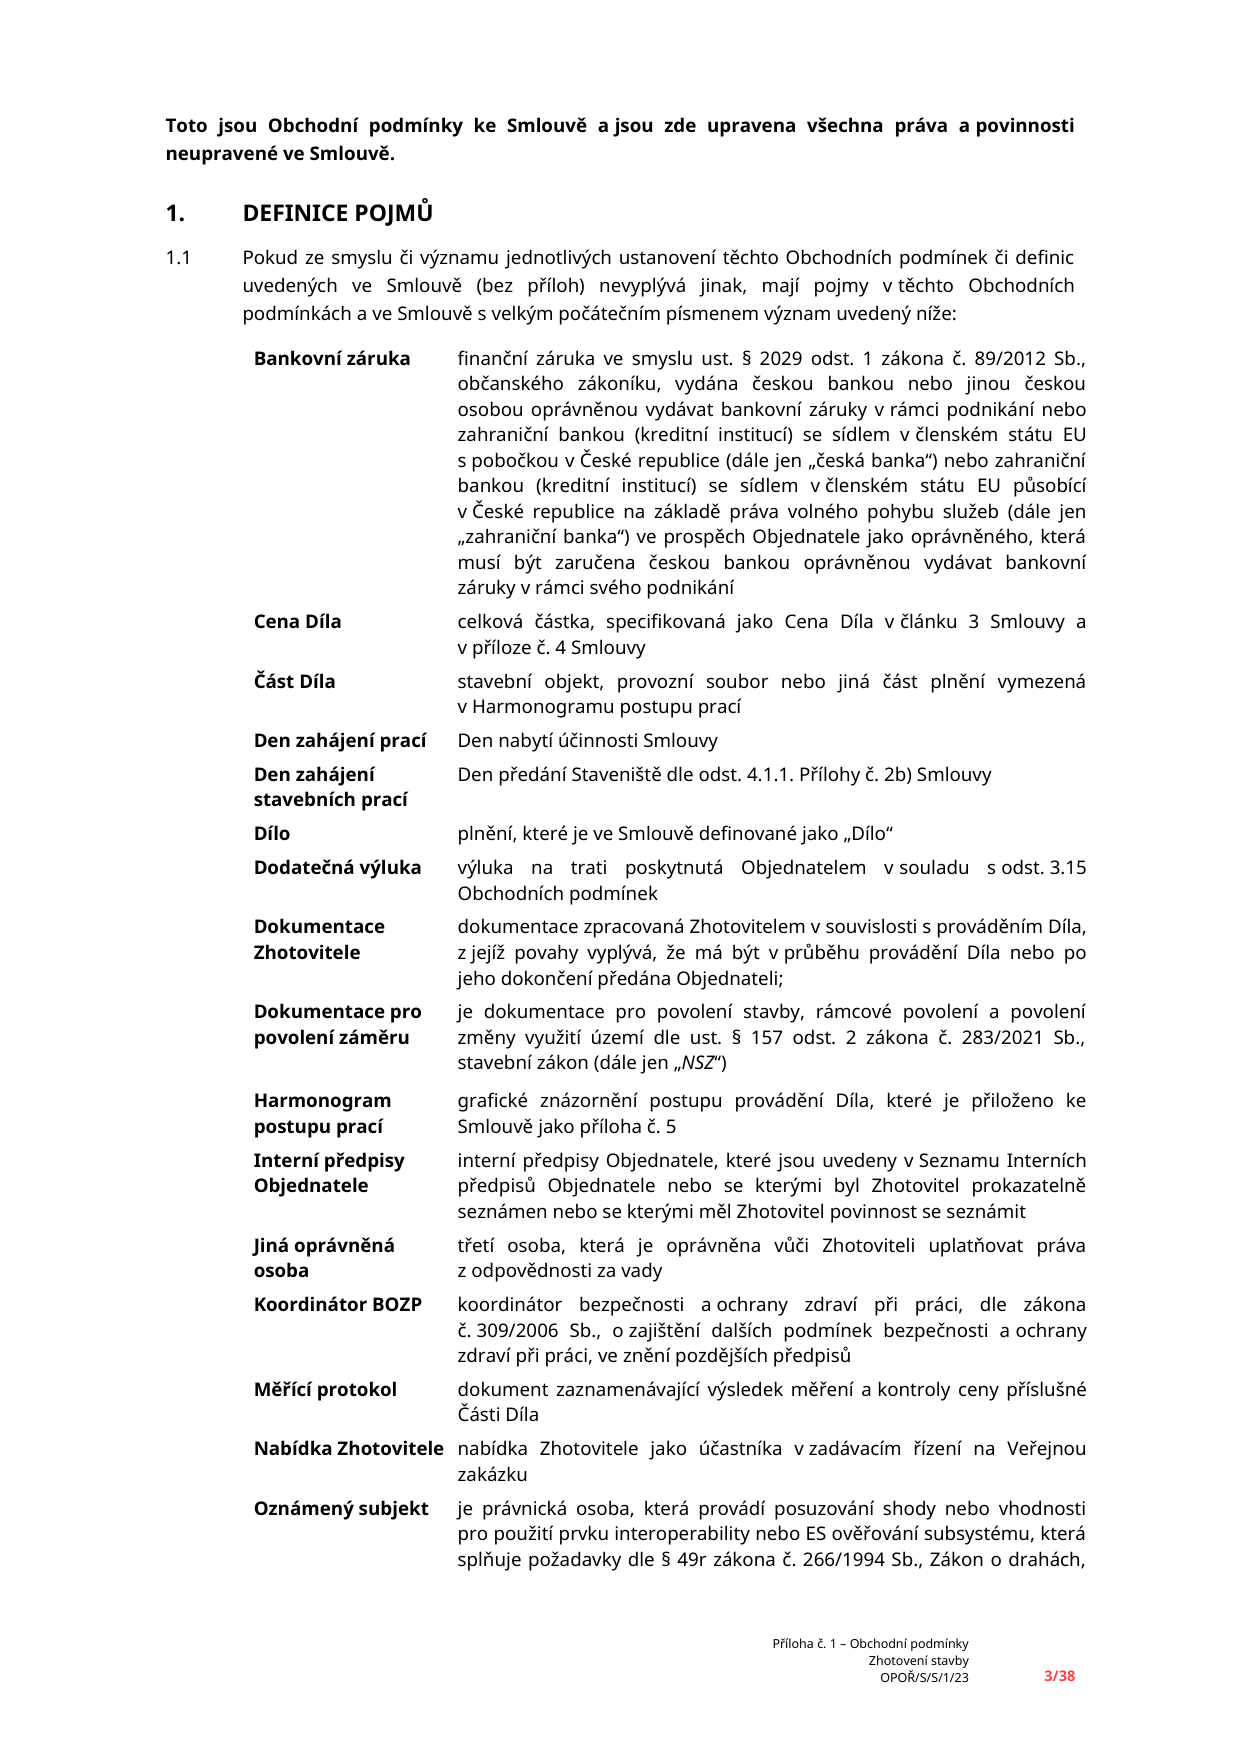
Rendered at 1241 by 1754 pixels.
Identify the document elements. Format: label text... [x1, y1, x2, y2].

table_cell Den zahájení prací [242, 723, 446, 757]
table_cell Den nabytí účinnosti Smlouvy [446, 723, 1087, 757]
table_cell plnění, které je ve Smlouvě definované jako „Dílo“ [446, 816, 1087, 850]
table_cell koordinátor bezpečnosti a ochrany zdraví při práci, dle zákona č. 309/2006 Sb., o zajištění dalších podmínek bezpečnosti a ochrany zdraví při práci, ve znění pozdějších předpisů [446, 1287, 1087, 1372]
table_cell Dokumentace Zhotovitele [242, 910, 446, 994]
table_cell Koordinátor BOZP [242, 1287, 446, 1372]
table_cell Interní předpisy Objednatele [242, 1143, 446, 1228]
table_cell Dílo [242, 816, 446, 850]
table_cell celková částka, specifikovaná jako Cena Díla v článku 3 Smlouvy a v příloze č. 4 Smlouvy [446, 604, 1087, 664]
table_cell stavební objekt, provozní soubor nebo jiná část plnění vymezená v Harmonogramu postupu prací [446, 664, 1087, 723]
table_header Bankovní záruka [242, 341, 446, 604]
text Toto jsou Obchodní podmínky ke Smlouvě a jsou zde upravena všechna práva a povinnosti neupravené ve Smlouvě. [165, 112, 1075, 166]
table_cell interní předpisy Objednatele, které jsou uvedeny v Seznamu Interních předpisů Objednatele nebo se kterými byl Zhotovitel prokazatelně seznámen nebo se kterými měl Zhotovitel povinnost se seznámit [446, 1143, 1087, 1228]
table_cell Den zahájení stavebních prací [242, 757, 446, 816]
text Pokud ze smyslu či významu jednotlivých ustanovení těchto Obchodních podmínek či definic uvedených ve Smlouvě (bez příloh) nevyplývá jinak, mají pojmy v těchto Obchodních podmínkách a ve Smlouvě s velkým počátečním písmenem význam uvedený níže: [165, 244, 1075, 326]
table_cell výluka na trati poskytnutá Objednatelem v souladu s odst. 3.15 Obchodních podmínek [446, 850, 1087, 909]
table_cell je dokumentace pro povolení stavby, rámcové povolení a povolení změny využití území dle ust. § 157 odst. 2 zákona č. 283/2021 Sb., stavební zákon (dále jen „NSZ“) [446, 995, 1087, 1083]
table_cell Dokumentace pro povolení záměru [242, 995, 446, 1083]
table_cell Cena Díla [242, 604, 446, 664]
table_cell Jiná oprávněná osoba [242, 1228, 446, 1287]
table_cell nabídka Zhotovitele jako účastníka v zadávacím řízení na Veřejnou zakázku [446, 1431, 1087, 1491]
table_cell Nabídka Zhotovitele [242, 1431, 446, 1491]
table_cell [446, 1491, 1087, 1572]
table_cell dokument zaznamenávající výsledek měření a kontroly ceny příslušné Části Díla [446, 1372, 1087, 1431]
table_cell Den předání Staveniště dle odst. 4.1.1. Přílohy č. 2b) Smlouvy [446, 757, 1087, 816]
table_cell Harmonogram postupu prací [242, 1084, 446, 1143]
table_cell Dodatečná výluka [242, 850, 446, 909]
table_cell Oznámený subjekt [242, 1491, 446, 1572]
table_cell grafické znázornění postupu provádění Díla, které je přiloženo ke Smlouvě jako příloha č. 5 [446, 1084, 1087, 1143]
table_cell třetí osoba, která je oprávněna vůči Zhotoviteli uplatňovat práva z odpovědnosti za vady [446, 1228, 1087, 1287]
table_cell dokumentace zpracovaná Zhotovitelem v souvislosti s prováděním Díla, z jejíž povahy vyplývá, že má být v průběhu provádění Díla nebo po jeho dokončení předána Objednateli; [446, 910, 1087, 994]
table_header finanční záruka ve smyslu ust. § 2029 odst. 1 zákona č. 89/2012 Sb., občanského zákoníku, vydána českou bankou nebo jinou českou osobou oprávněnou vydávat bankovní záruky v rámci podnikání nebo zahraniční bankou (kreditní institucí) se sídlem v členském státu EU s pobočkou v České republice (dále jen „česká banka“) nebo zahraniční bankou (kreditní institucí) se sídlem v členském státu EU působící v České republice na základě práva volného pohybu služeb (dále jen „zahraniční banka“) ve prospěch Objednatele jako oprávněného, která musí být zaručena českou bankou oprávněnou vydávat bankovní záruky v rámci svého podnikání [446, 341, 1087, 604]
text DEFINICE POJMŮ [165, 197, 1075, 229]
table_cell Měřící protokol [242, 1372, 446, 1431]
table_cell Část Díla [242, 664, 446, 723]
